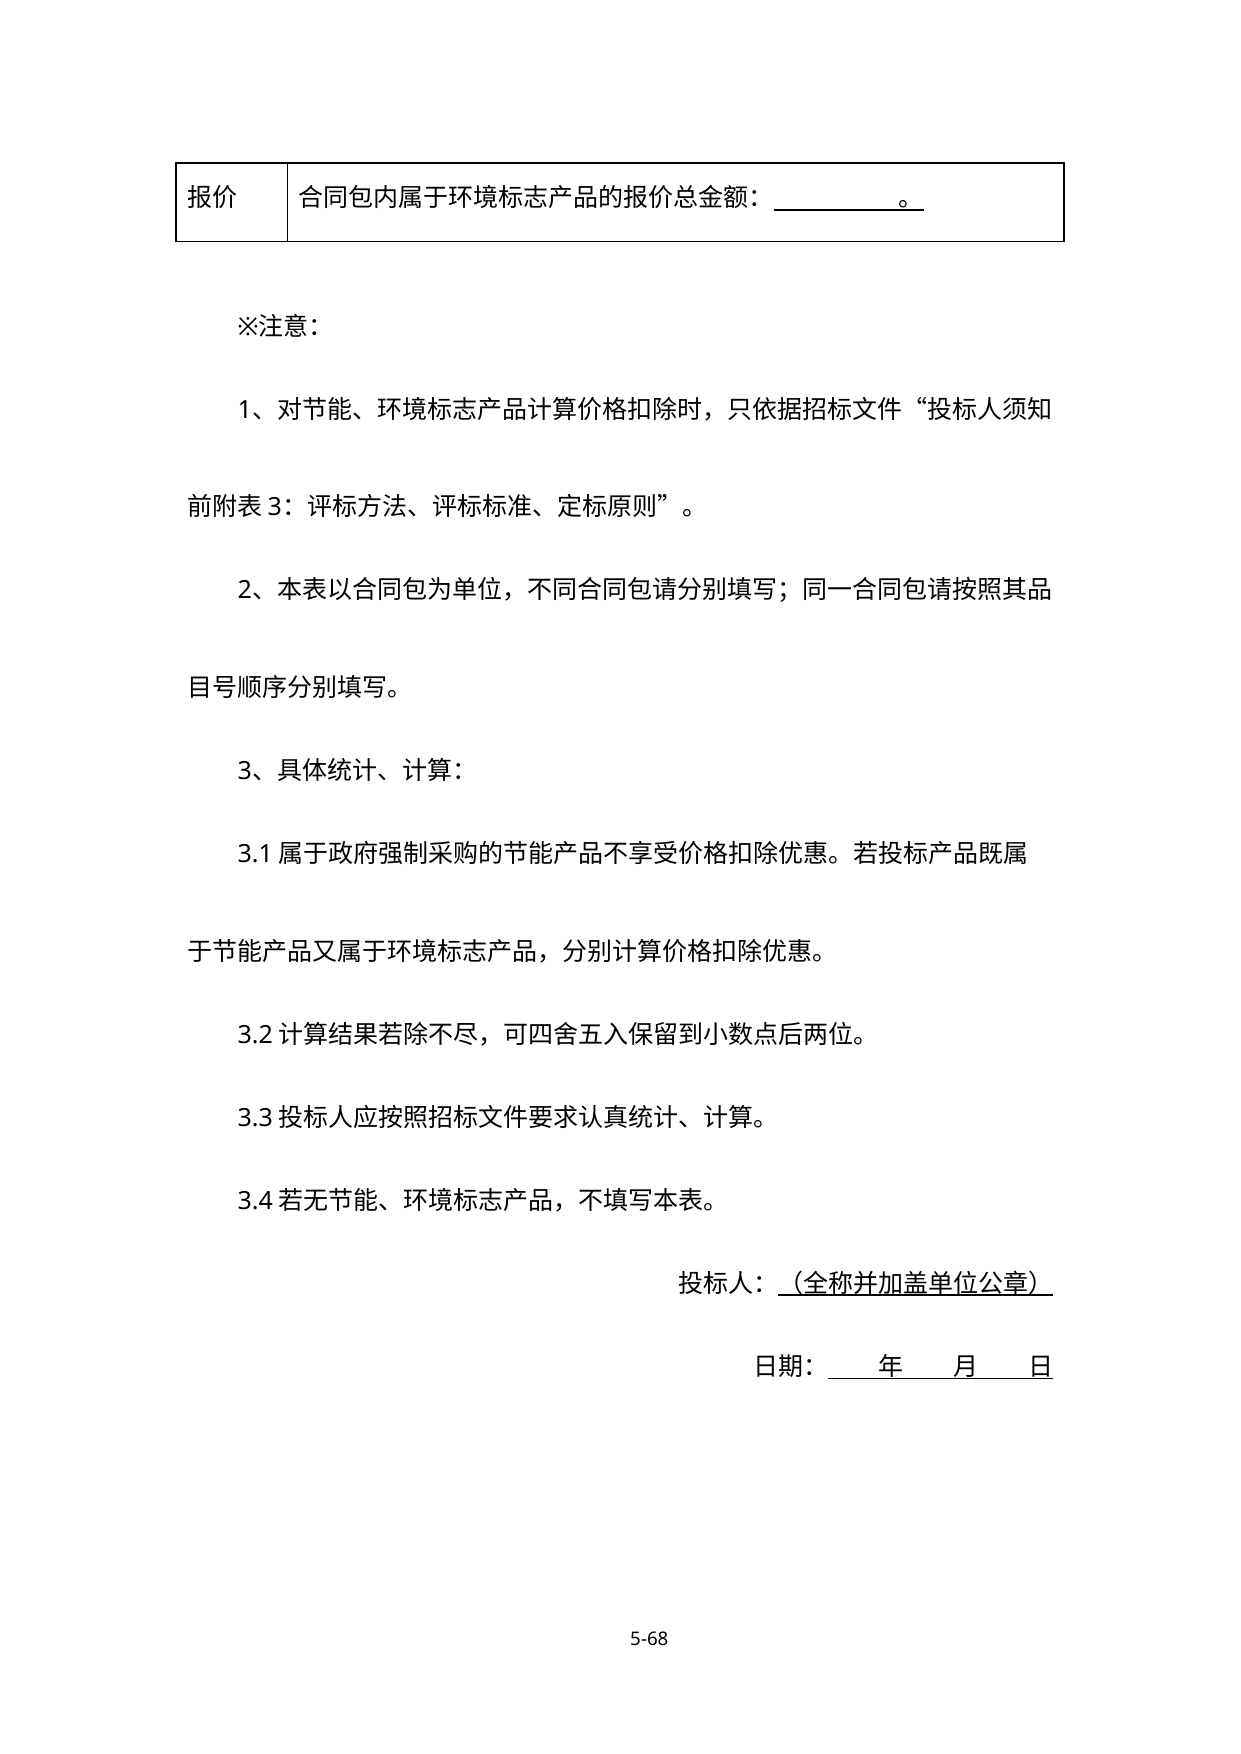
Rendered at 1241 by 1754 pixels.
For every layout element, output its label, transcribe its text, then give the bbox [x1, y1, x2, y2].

text 3.3投标人应按照招标文件要求认真统计、计算。 [187, 1083, 1053, 1148]
text ※注意： [187, 292, 1053, 357]
text 投标人：（全称并加盖单位公章） [187, 1249, 1053, 1314]
text 日期： 年 月 日 [187, 1332, 1053, 1397]
text 3.4若无节能、环境标志产品，不填写本表。 [187, 1166, 1053, 1231]
text 1、对节能、环境标志产品计算价格扣除时，只依据招标文件“投标人须知前附表3：评标方法、评标标准、定标原则”。 [187, 375, 1053, 537]
text 3.1属于政府强制采购的节能产品不享受价格扣除优惠。若投标产品既属于节能产品又属于环境标志产品，分别计算价格扣除优惠。 [187, 819, 1053, 982]
table_cell 合同包内属于环境标志产品的报价总金额： 。 [288, 164, 1063, 241]
text 3、具体统计、计算： [187, 736, 1053, 801]
table_cell 报价 [177, 164, 287, 241]
text 3.2计算结果若除不尽，可四舍五入保留到小数点后两位。 [187, 1000, 1053, 1065]
text 2、本表以合同包为单位，不同合同包请分别填写；同一合同包请按照其品目号顺序分别填写。 [187, 555, 1053, 718]
